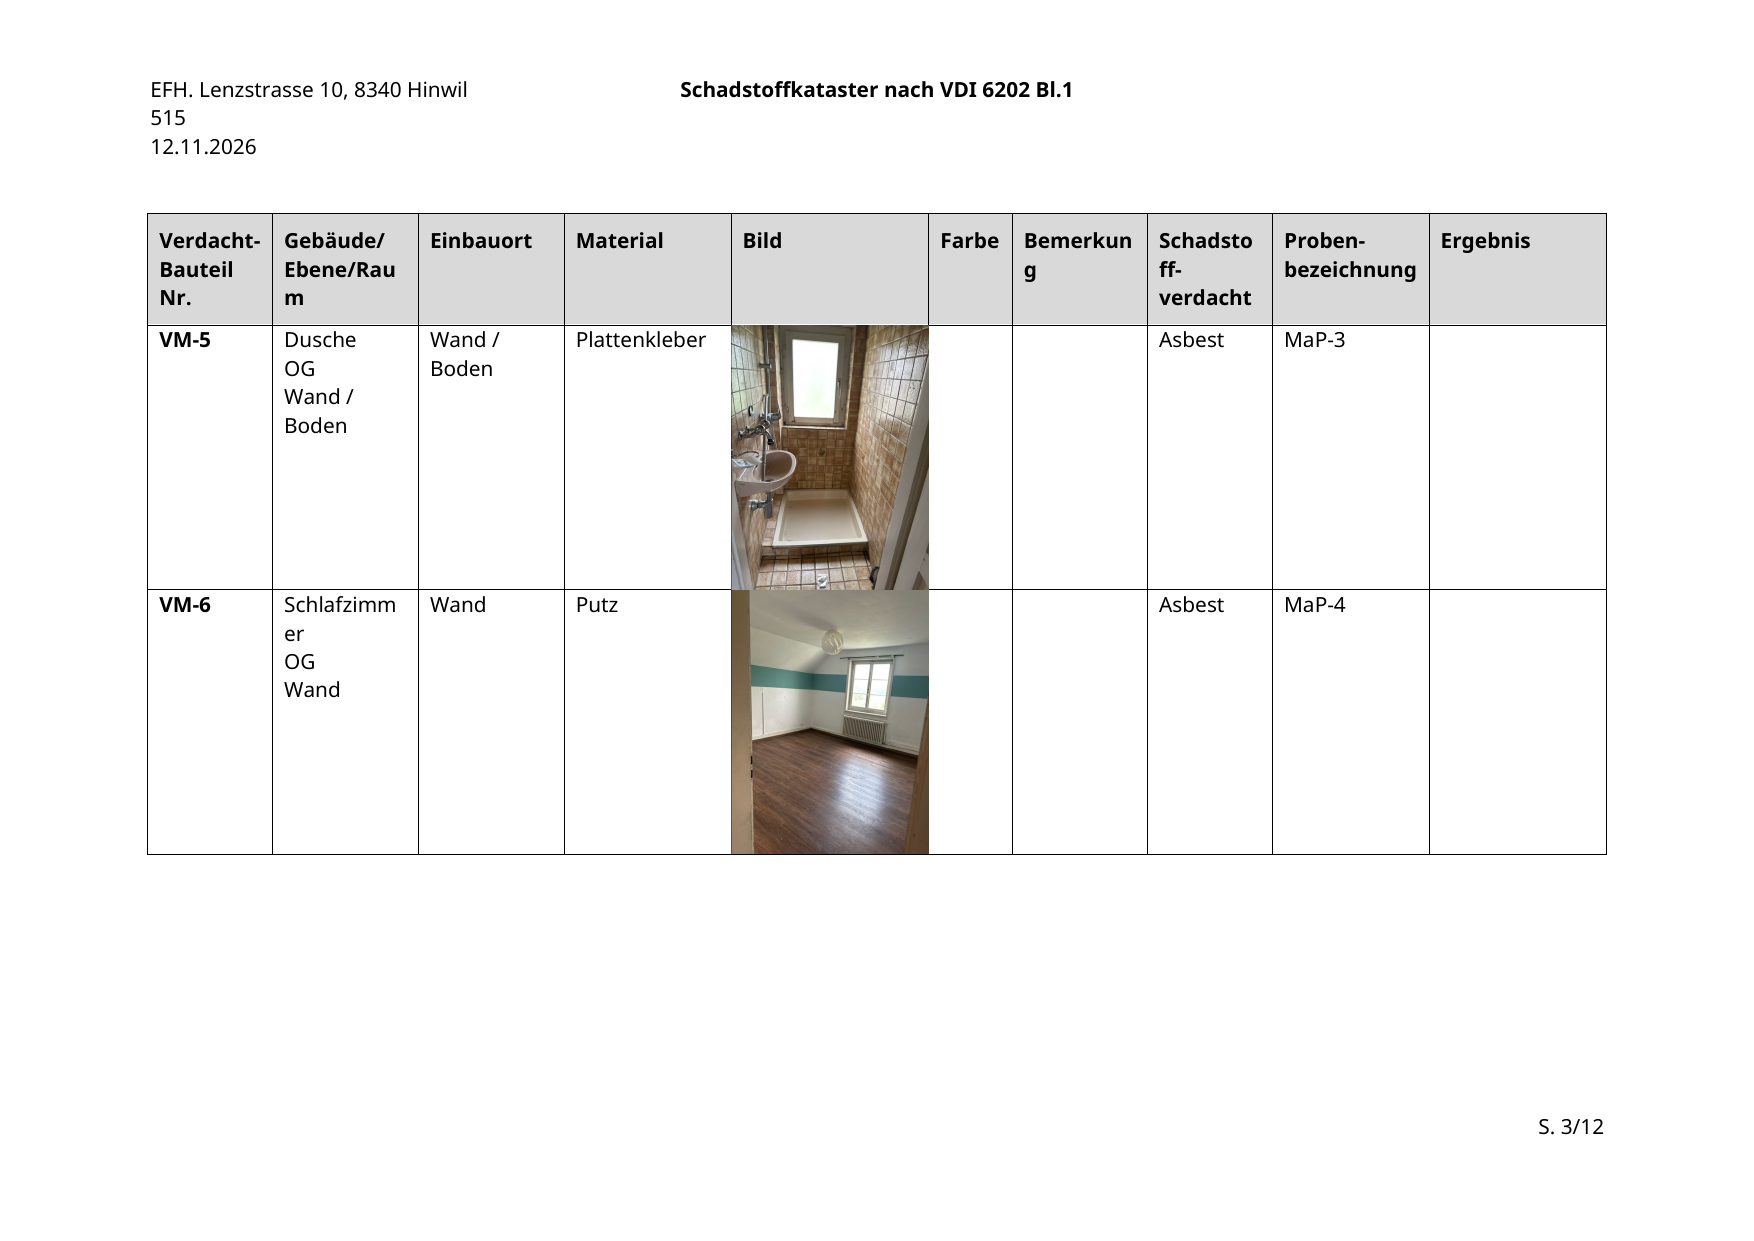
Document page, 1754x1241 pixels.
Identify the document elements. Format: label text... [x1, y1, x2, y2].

table_cell Dusche OG Wand / Boden [273, 326, 418, 589]
table_cell Wand [419, 590, 564, 854]
table_cell VM-5 [148, 326, 272, 589]
table_cell Plattenkleber [565, 326, 731, 589]
table_header Schadstoff-verdacht [1148, 214, 1272, 324]
picture [731, 325, 929, 854]
table_cell Asbest [1148, 326, 1272, 589]
table_header Material [565, 214, 731, 324]
table_cell Schlafzimmer OG Wand [273, 590, 418, 854]
table_header Einbauort [419, 214, 564, 324]
table_cell [1013, 590, 1147, 854]
table_cell Asbest [1148, 590, 1272, 854]
table_cell MaP-3 [1273, 326, 1429, 589]
table_cell Putz [565, 590, 731, 854]
table_cell [1430, 326, 1606, 589]
table_header Gebäude/ Ebene/Raum [273, 214, 418, 324]
table_cell [1430, 590, 1606, 854]
table_cell [929, 590, 1012, 854]
table_header Bemerkung [1013, 214, 1147, 324]
table_header Proben-bezeichnung [1273, 214, 1429, 324]
table_header Bild [732, 214, 928, 324]
table_cell MaP-4 [1273, 590, 1429, 854]
table_header Verdacht-Bauteil Nr. [148, 214, 272, 324]
table_cell [929, 326, 1012, 589]
table_cell Wand / Boden [419, 326, 564, 589]
table_cell VM-6 [148, 590, 272, 854]
table_header Ergebnis [1430, 214, 1606, 324]
table_header Farbe [929, 214, 1012, 324]
table_cell [1013, 326, 1147, 589]
